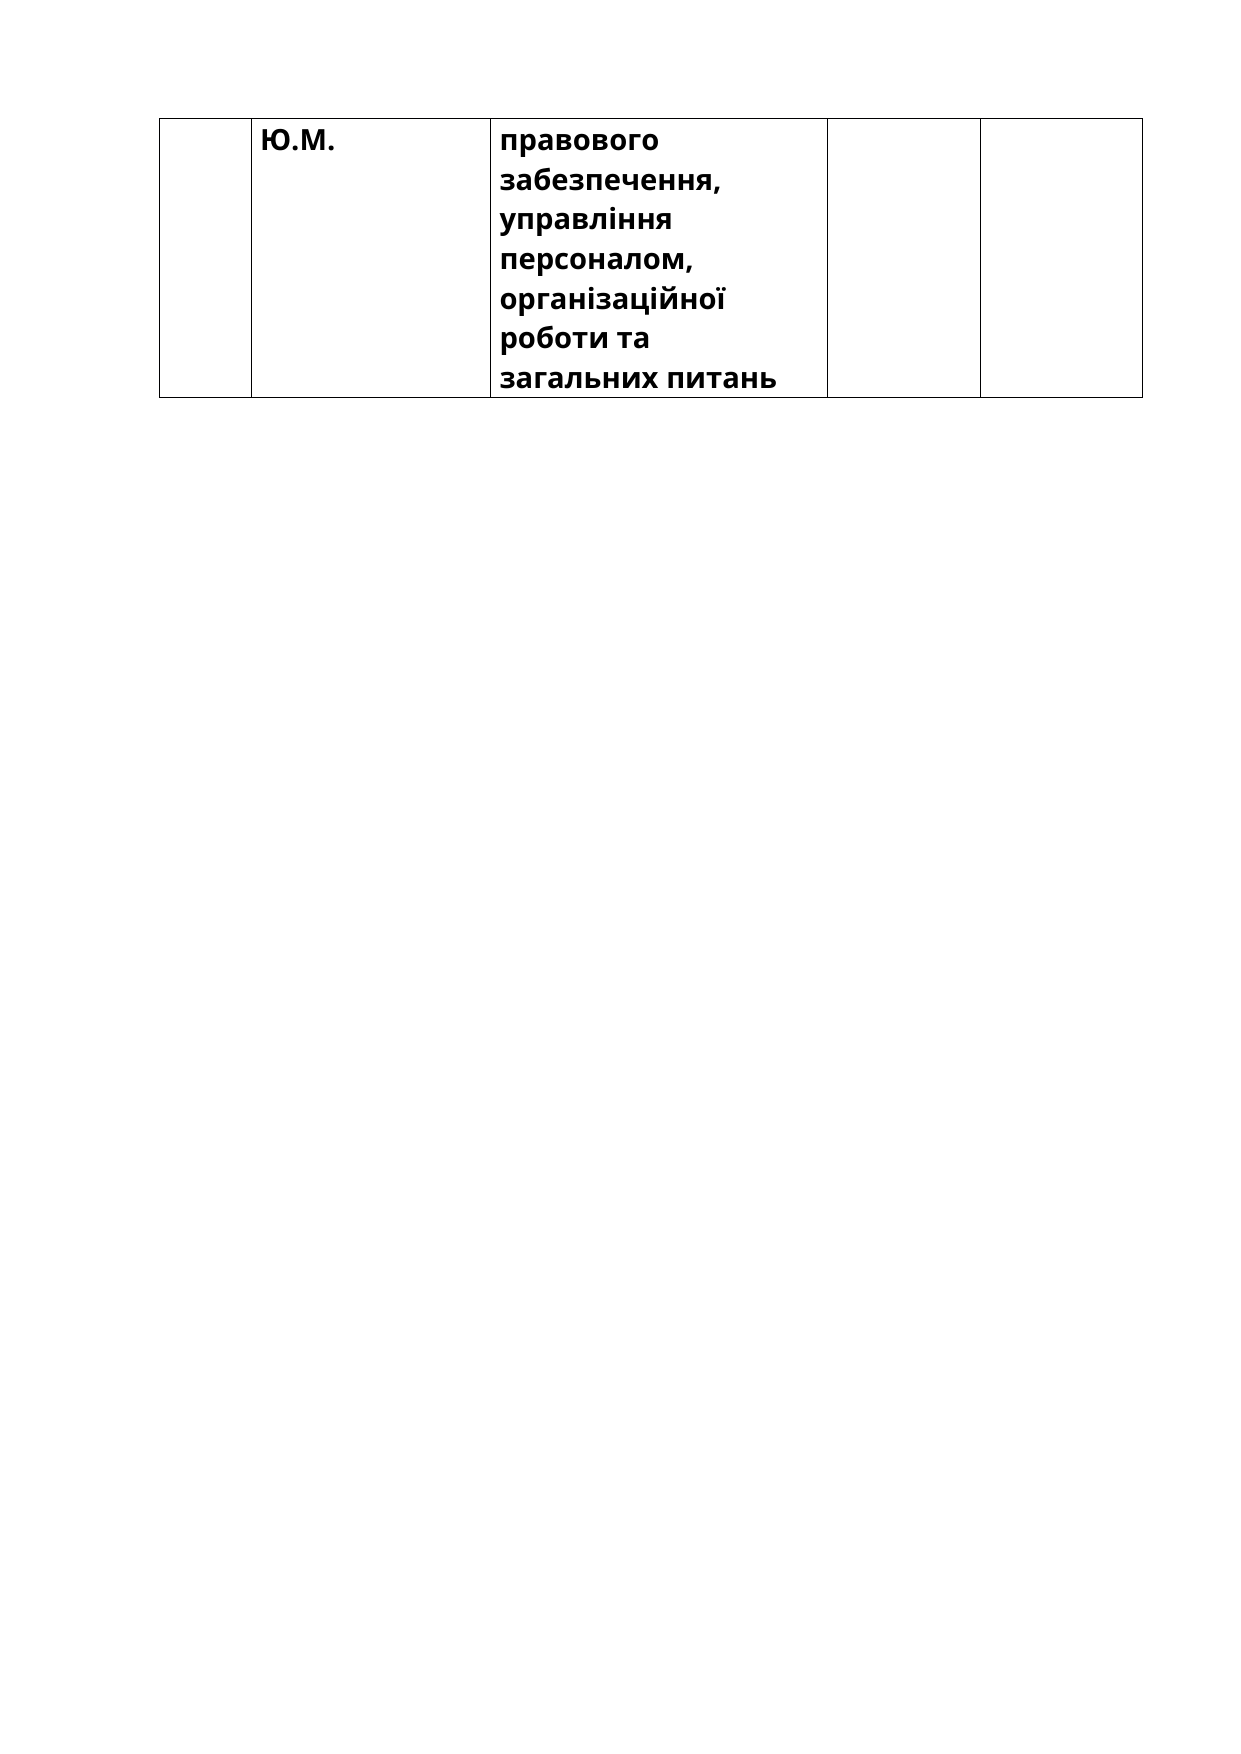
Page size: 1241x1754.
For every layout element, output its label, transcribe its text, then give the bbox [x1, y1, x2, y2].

table_cell Марченко Ю.М. [252, 119, 490, 397]
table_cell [491, 119, 827, 397]
table_cell [828, 119, 980, 397]
table_cell [981, 119, 1142, 397]
table_cell 6 [160, 119, 251, 397]
